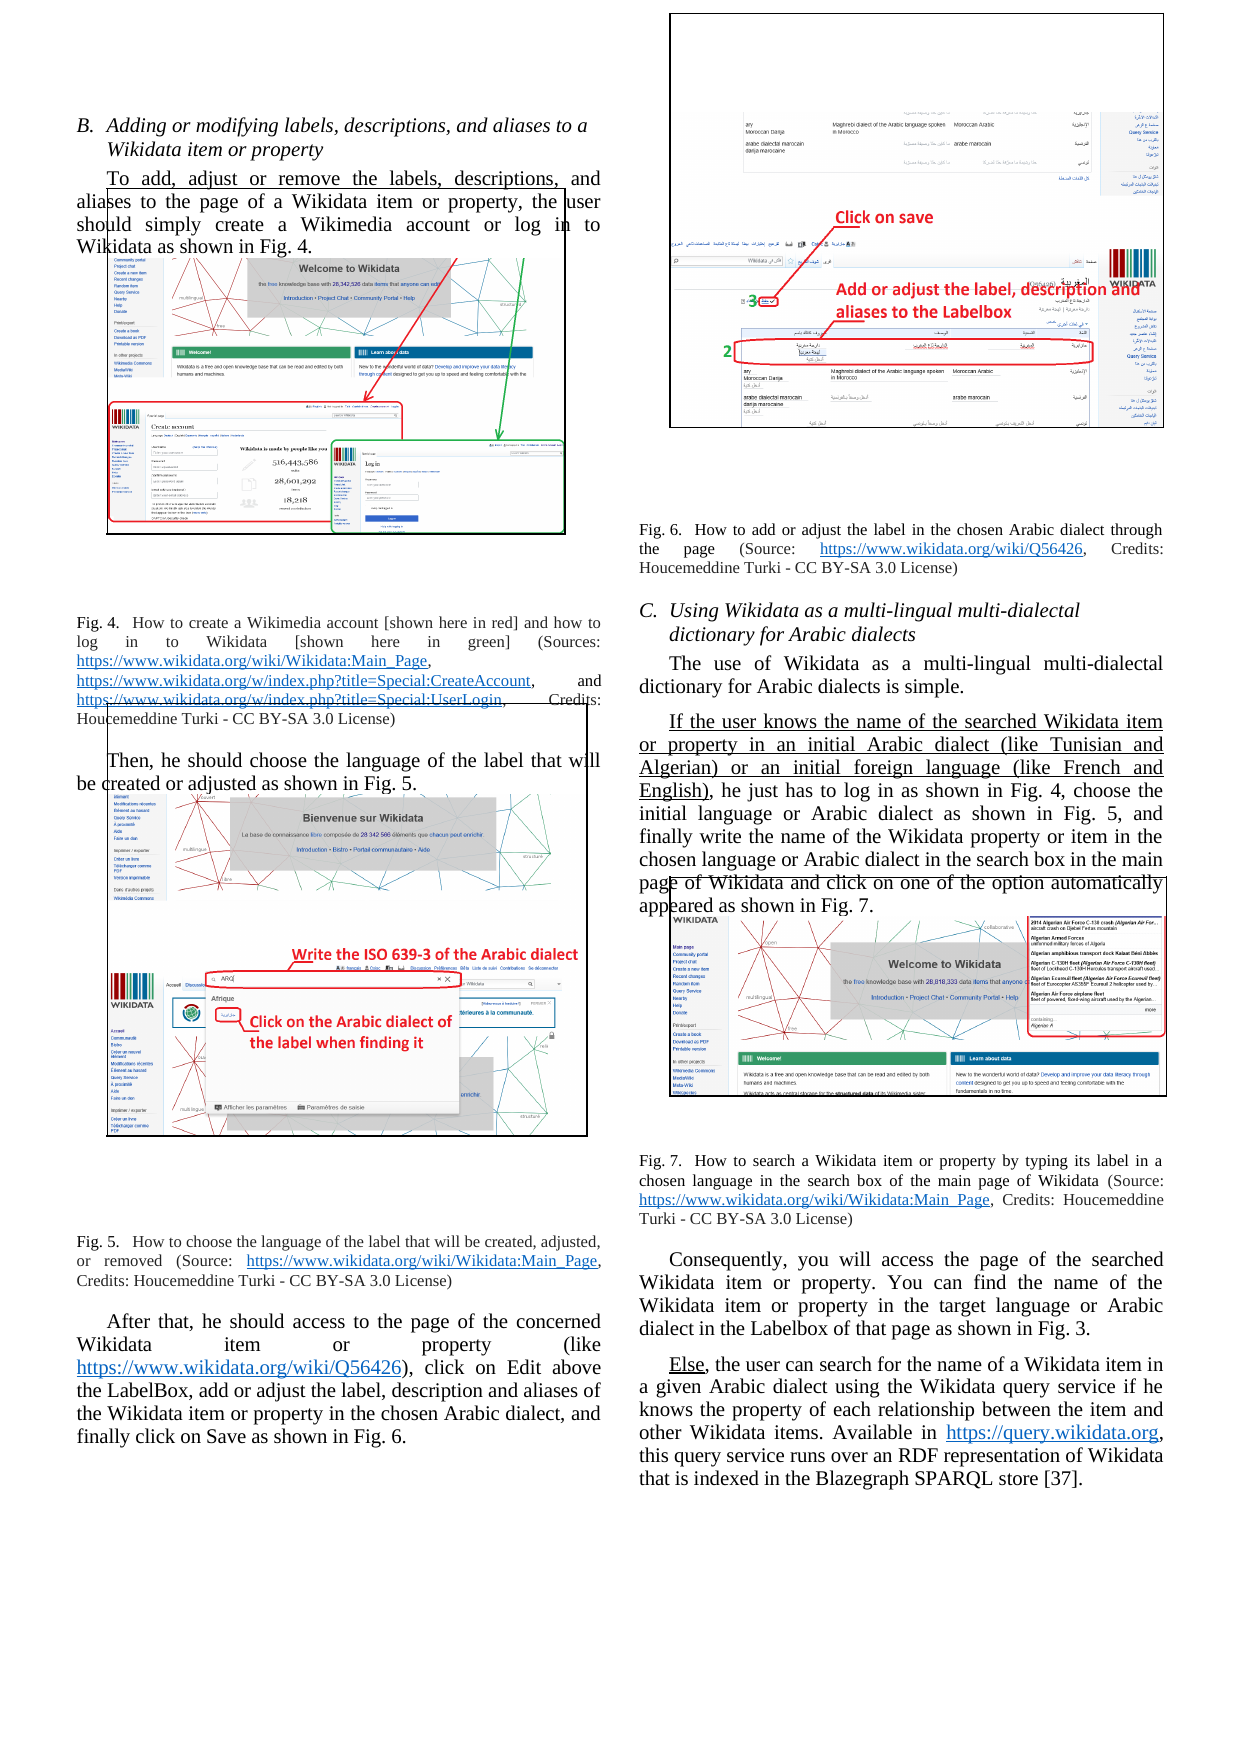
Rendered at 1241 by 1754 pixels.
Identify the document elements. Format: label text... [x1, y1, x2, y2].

text How to create a Wikimedia account [shown here in red] and how to log in to Wikidata [shown here in green] (Sources: https://www.wikidata.org/wiki/Wikidata:Main_Page, https://www.wikidata.org/w/index.php?title=Special:CreateAccount, and https://www.wikidata.org/w/index.php?title=Special:UserLogin, Credits: Houcemeddine Turki - CC BY-SA 3.0 License) [76, 613, 601, 728]
text Consequently, you will access the page of the searched Wikidata item or property. You can find the name of the Wikidata item or property in the target language or Arabic dialect in the Labelbox of that page as shown in Fig. 3. [639, 1249, 1164, 1340]
text How to choose the language of the label that will be created, adjusted, or removed (Source: https://www.wikidata.org/wiki/Wikidata:Main_Page, Credits: Houcemeddine Turki - CC BY-SA 3.0 License) [76, 1232, 601, 1289]
picture [671, 916, 1166, 1095]
picture [671, 112, 1163, 427]
subtitle Adding or modifying labels, descriptions, and aliases to a Wikidata item or property [76, 112, 601, 161]
text If the user knows the name of the searched Wikidata item or property in an initial Arabic dialect (like Tunisian and Algerian) or an initial foreign language (like French and English), he just has to log in as shown in Fig. 4, choose the initial language or Arabic dialect as shown in Fig. 5, and finally write the name of the Wikidata property or item in the chosen language or Arabic dialect in the search box in the main page of Wikidata and click on one of the option automatically appeared as shown in Fig. 7. [639, 777, 1164, 917]
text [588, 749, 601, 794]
picture [108, 794, 586, 1135]
text Then, he should choose the language of the label that will be created or adjusted as shown in Fig. 5. [108, 749, 586, 794]
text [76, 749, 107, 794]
text How to search a Wikidata item or property by typing its label in a chosen language in the search box of the main page of Wikidata (Source: https://www.wikidata.org/wiki/Wikidata:Main_Page, Credits: Houcemeddine Turki - CC BY-SA 3.0 License) [639, 1151, 1164, 1228]
text The use of Wikidata as a multi-lingual multi-dialectal dictionary for Arabic dialects is simple. [639, 652, 1164, 698]
text Else, the user can search for the name of a Wikidata item in a given Arabic dialect using the Wikidata query service if he knows the property of each relationship between the item and other Wikidata items. Available in https://query.wikidata.org, this query service runs over an RDF representation of Wikidata that is indexed in the Blazegraph SPARQL store [37]. [639, 1353, 1164, 1490]
text To add, adjust or remove the labels, descriptions, and aliases to the page of a Wikidata item or property, the user should simply create a Wikimedia account or log in to Wikidata as shown in Fig. 4. [76, 167, 601, 258]
text After that, he should access to the page of the concerned Wikidata item or property (like https://www.wikidata.org/wiki/Q56426), click on Edit above the LabelBox, add or adjust the label, description and aliases of the Wikidata item or property in the chosen Arabic dialect, and finally click on Save as shown in Fig. 6. [76, 1310, 601, 1448]
subtitle Using Wikidata as a multi-lingual multi-dialectal dictionary for Arabic dialects [639, 598, 1164, 646]
picture [108, 258, 564, 533]
text How to add or adjust the label in the chosen Arabic dialect through the page (Source: https://www.wikidata.org/wiki/Q56426, Credits: Houcemeddine Turki - CC BY-SA 3.0 License) [639, 520, 1164, 577]
